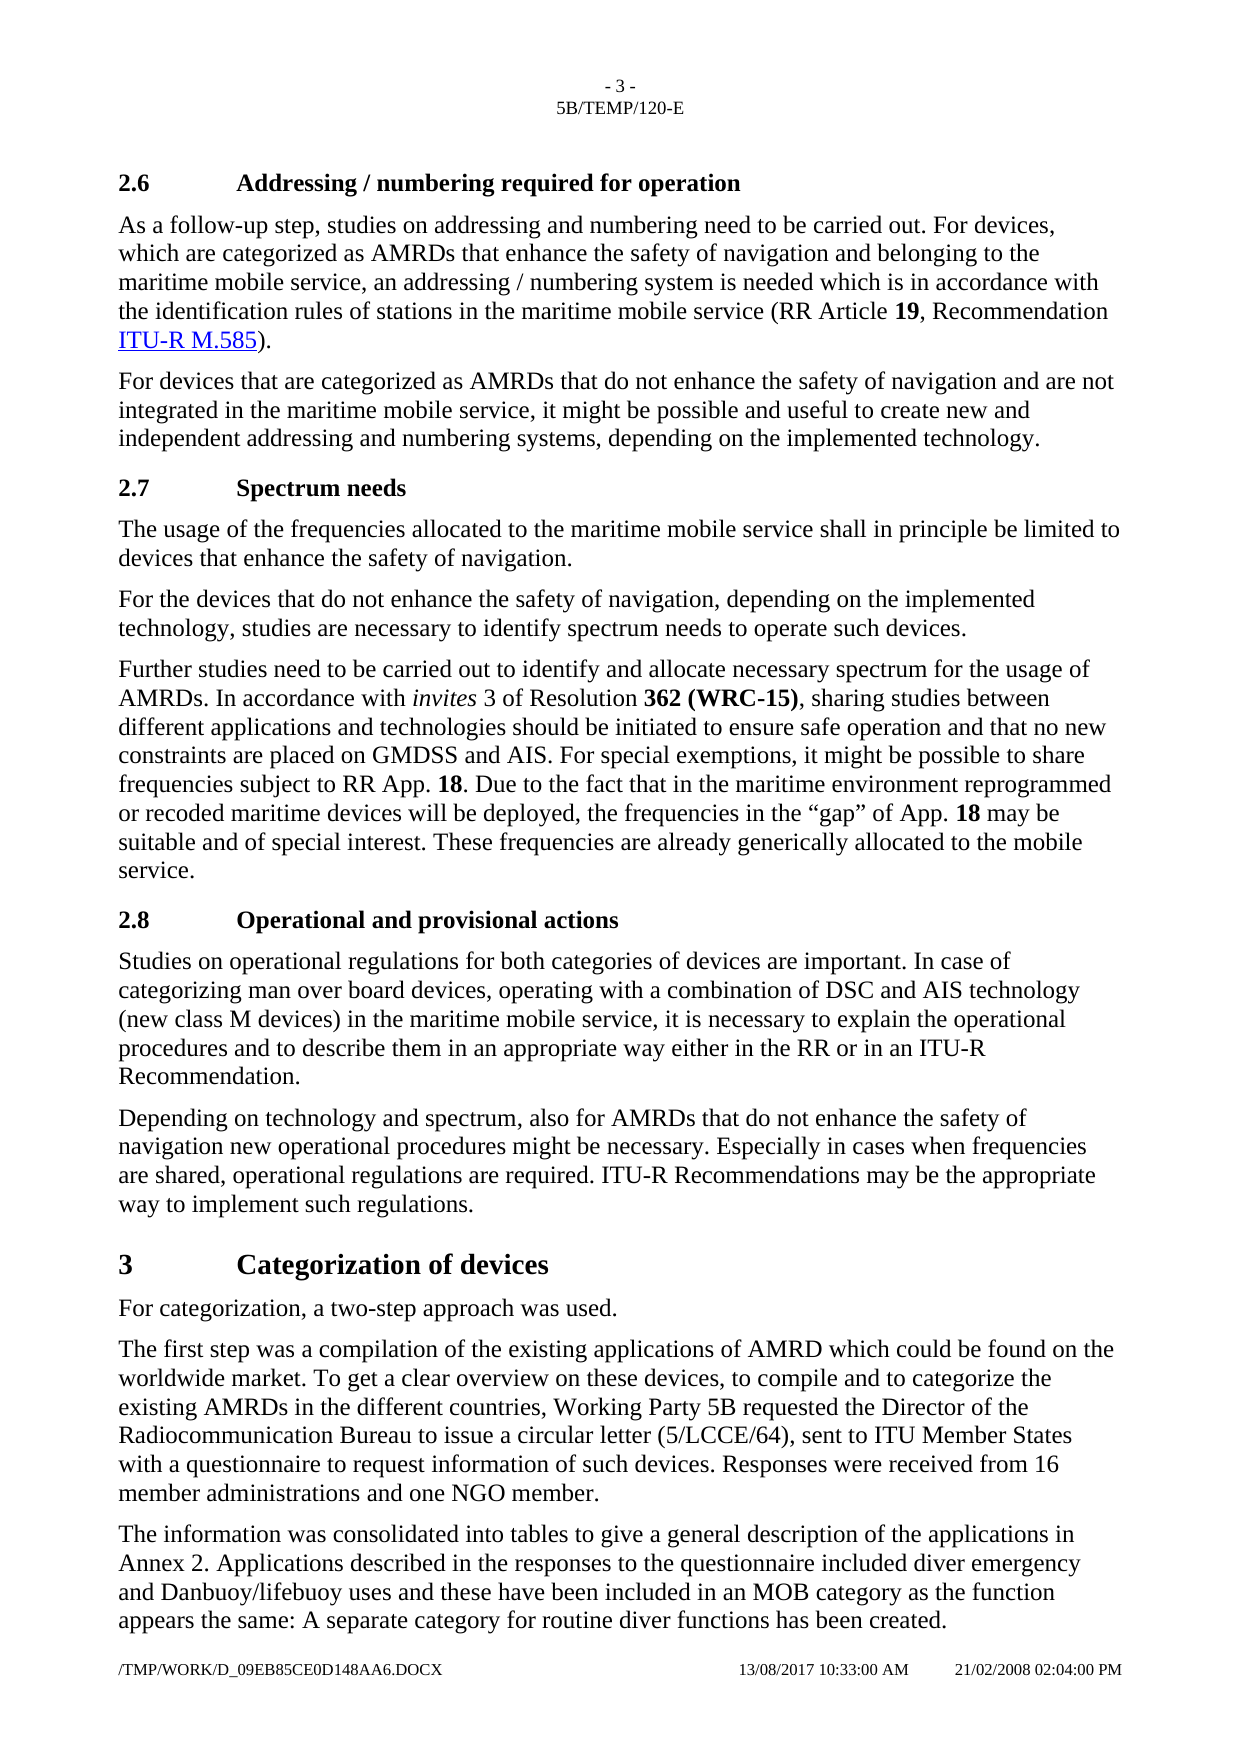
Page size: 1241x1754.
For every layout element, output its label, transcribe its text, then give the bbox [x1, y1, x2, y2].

subtitle 3 Categorization of devices [118, 1247, 1122, 1280]
subtitle 2.6 Addressing / numbering required for operation [118, 168, 1122, 197]
text The information was consolidated into tables to give a general description of the applications in Annex 2. Applications described in the responses to the questionnaire included diver emergency and Danbuoy/lifebuoy uses and these have been included in an MOB category as the function appears the same: A separate category for routine diver functions has been created. [118, 1519, 1122, 1634]
text Depending on technology and spectrum, also for AMRDs that do not enhance the safety of navigation new operational procedures might be necessary. Especially in cases when frequencies are shared, operational regulations are required. ITU-R Recommendations may be the appropriate way to implement such regulations. [118, 1103, 1122, 1218]
text For the devices that do not enhance the safety of navigation, depending on the implemented technology, studies are necessary to identify spectrum needs to operate such devices. [118, 584, 1122, 642]
subtitle 2.7 Spectrum needs [118, 473, 1122, 502]
text The first step was a compilation of the existing applications of AMRD which could be found on the worldwide market. To get a clear overview on these devices, to compile and to categorize the existing AMRDs in the different countries, Working Party 5B requested the Director of the Radiocommunication Bureau to issue a circular letter (5/LCCE/64), sent to ITU Member States with a questionnaire to request information of such devices. Responses were received from 16 member administrations and one NGO member. [118, 1334, 1122, 1507]
text As a follow-up step, studies on addressing and numbering need to be carried out. For devices, which are categorized as AMRDs that enhance the safety of navigation and belonging to the maritime mobile service, an addressing / numbering system is needed which is in accordance with the identification rules of stations in the maritime mobile service (RR Article 19, Recommendation ITU-R M.585). [118, 210, 1122, 353]
text The usage of the frequencies allocated to the maritime mobile service shall in principle be limited to devices that enhance the safety of navigation. [118, 514, 1122, 572]
text Studies on operational regulations for both categories of devices are important. In case of categorizing man over board devices, operating with a combination of DSC and AIS technology (new class M devices) in the maritime mobile service, it is necessary to explain the operational procedures and to describe them in an appropriate way either in the RR or in an ITU-R Recommendation. [118, 946, 1122, 1090]
text For devices that are categorized as AMRDs that do not enhance the safety of navigation and are not integrated in the maritime mobile service, it might be possible and useful to create new and independent addressing and numbering systems, depending on the implemented technology. [118, 366, 1122, 452]
text Further studies need to be carried out to identify and allocate necessary spectrum for the usage of AMRDs. In accordance with invites 3 of Resolution 362 (WRC-15), sharing studies between different applications and technologies should be initiated to ensure safe operation and that no new constraints are placed on GMDSS and AIS. For special exemptions, it might be possible to share frequencies subject to RR App. 18. Due to the fact that in the maritime environment reprogrammed or recoded maritime devices will be deployed, the frequencies in the “gap” of App. 18 may be suitable and of special interest. These frequencies are already generically allocated to the mobile service. [118, 654, 1122, 884]
text For categorization, a two-step approach was used. [118, 1293, 1122, 1322]
subtitle 2.8 Operational and provisional actions [118, 905, 1122, 934]
